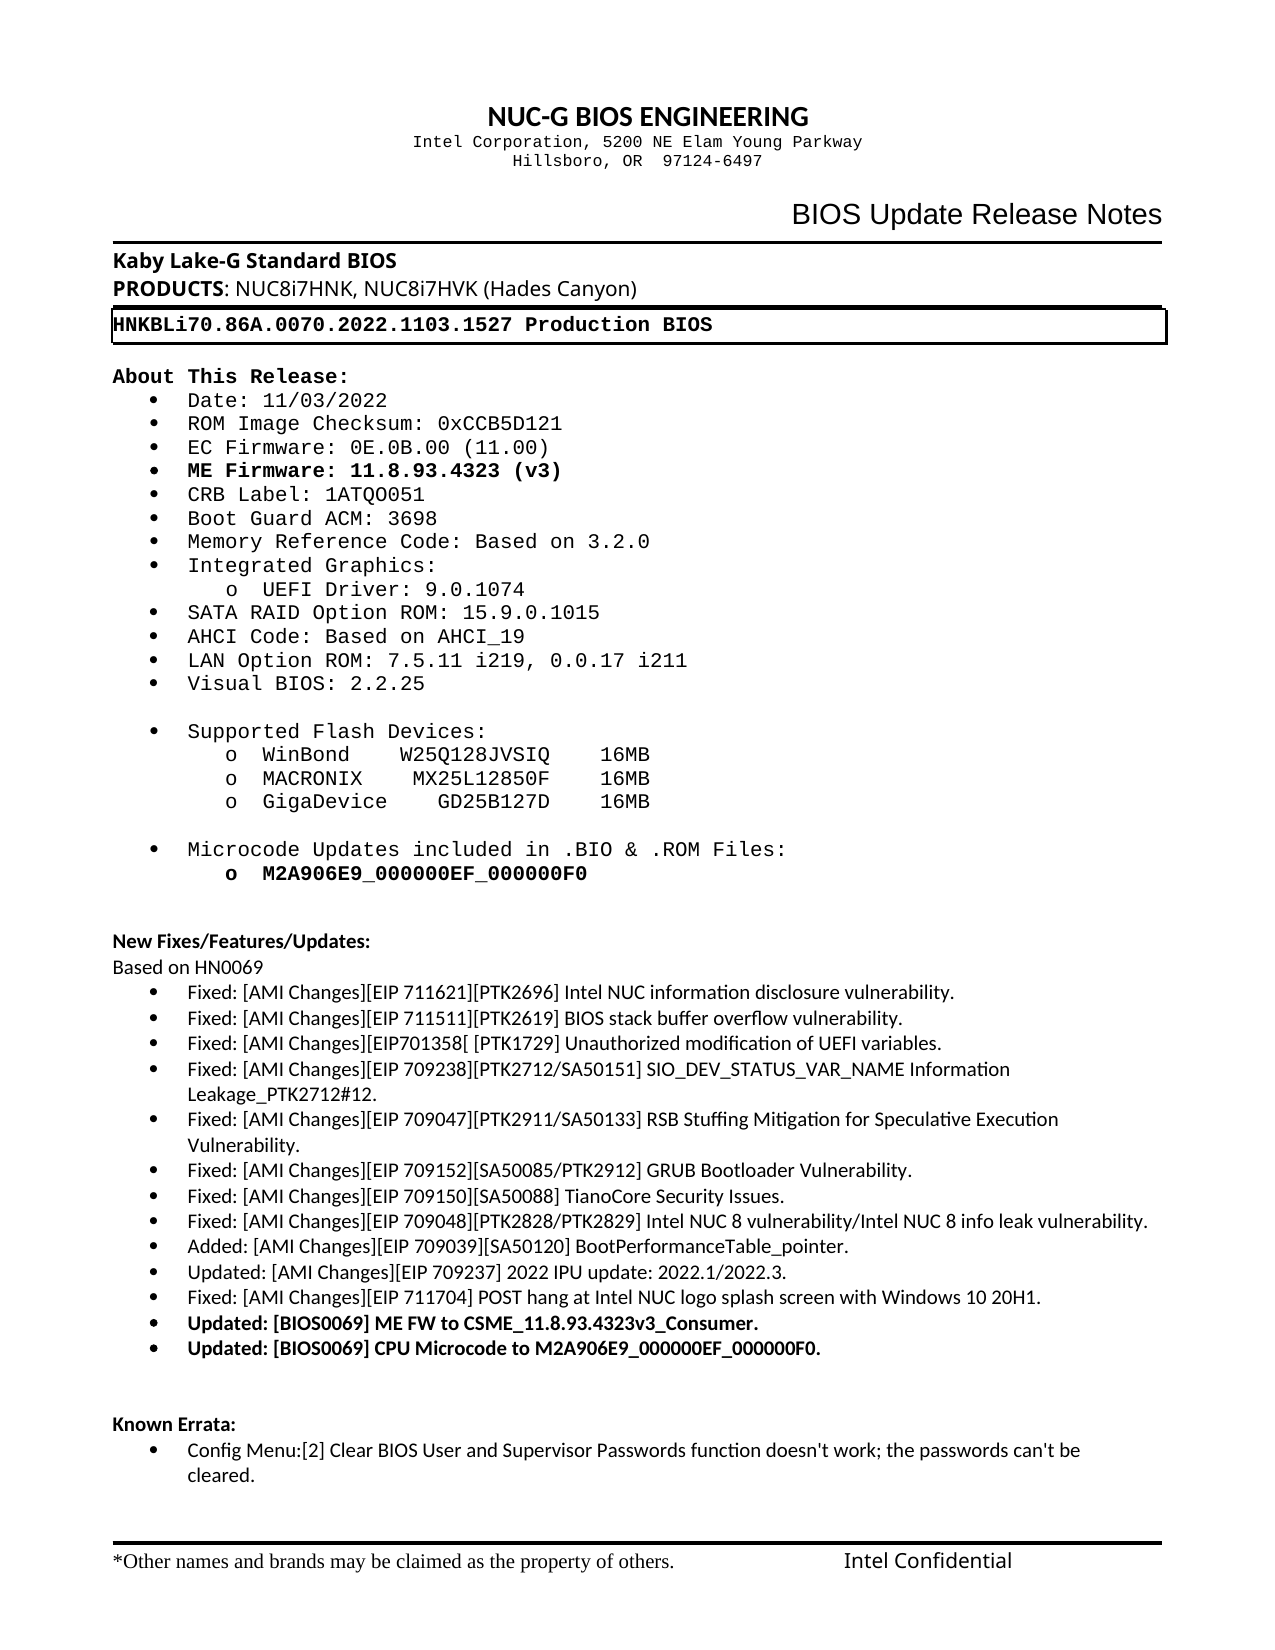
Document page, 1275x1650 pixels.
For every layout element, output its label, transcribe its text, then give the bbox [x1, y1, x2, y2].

list UEFI Driver: 9.0.1074 [225, 579, 1162, 602]
list Fixed: [AMI Changes][EIP 711621][PTK2696] Intel NUC information disclosure vulnerability. [150, 979, 1162, 1005]
list Fixed: [AMI Changes][EIP 709047][PTK2911/SA50133] RSB Stuffing Mitigation for Speculative Execution Vulnerability. [150, 1107, 1162, 1157]
list Visual BIOS: 2.2.25 [150, 673, 1162, 697]
list Fixed: [AMI Changes][EIP 711704] POST hang at Intel NUC logo splash screen with Windows 10 20H1. [150, 1284, 1162, 1310]
text Intel Corporation, 5200 NE Elam Young Parkway Hillsboro, OR 97124-6497 [112, 134, 1162, 172]
list Supported Flash Devices: [150, 721, 1162, 744]
list LAN Option ROM: 7.5.11 i219, 0.0.17 i211 [150, 650, 1162, 673]
list M2A906E9_000000EF_000000F0 [225, 862, 1125, 886]
text BIOS Update Release Notes [112, 197, 1162, 230]
list Added: [AMI Changes][EIP 709039][SA50120] BootPerformanceTable_pointer. [150, 1234, 1162, 1259]
list Fixed: [AMI Changes][EIP 709150][SA50088] TianoCore Security Issues. [150, 1183, 1162, 1208]
text PRODUCTS: NUC8i7HNK, NUC8i7HVK (Hades Canyon) [112, 269, 1162, 308]
list Updated: [AMI Changes][EIP 709237] 2022 IPU update: 2022.1/2022.3. [150, 1259, 1162, 1284]
list Date: 11/03/2022 [150, 389, 1162, 413]
list SATA RAID Option ROM: 15.9.0.1015 [150, 602, 1162, 626]
list Updated: [BIOS0069] ME FW to CSME_11.8.93.4323v3_Consumer. [150, 1310, 1125, 1335]
list Config Menu:[2] Clear BIOS User and Supervisor Passwords function doesn't work; the passwords can't be cleared. [150, 1437, 1125, 1488]
list AHCI Code: Based on AHCI_19 [150, 626, 1162, 650]
list Boot Guard ACM: 3698 [150, 508, 1162, 531]
text About This Release: [112, 366, 1125, 389]
list CRB Label: 1ATQO051 [150, 484, 1162, 508]
list GigaDevice GD25B127D 16MB [225, 792, 1125, 815]
title NUC-G BIOS ENGINEERING [412, 98, 1162, 134]
list Fixed: [AMI Changes][EIP 711511][PTK2619] BIOS stack buffer overflow vulnerability. [150, 1005, 1162, 1030]
list Microcode Updates included in .BIO & .ROM Files: [150, 839, 1162, 862]
list ME Firmware: 11.8.93.4323 (v3) [150, 461, 1162, 484]
list Integrated Graphics: [150, 555, 1162, 579]
list Fixed: [AMI Changes][EIP 709238][PTK2712/SA50151] SIO_DEV_STATUS_VAR_NAME Information Leakage_PTK2712#12. [150, 1056, 1162, 1107]
list Updated: [BIOS0069] CPU Microcode to M2A906E9_000000EF_000000F0. [150, 1335, 1125, 1361]
list EC Firmware: 0E.0B.00 (11.00) [150, 437, 1162, 461]
list Fixed: [AMI Changes][EIP 709048][PTK2828/PTK2829] Intel NUC 8 vulnerability/Intel NUC 8 info leak vulnerability. [150, 1208, 1162, 1234]
list ROM Image Checksum: 0xCCB5D121 [150, 413, 1162, 437]
list Memory Reference Code: Based on 3.2.0 [150, 531, 1162, 555]
text Known Errata: [112, 1412, 1162, 1437]
list Fixed: [AMI Changes][EIP 709152][SA50085/PTK2912] GRUB Bootloader Vulnerability. [150, 1157, 1162, 1183]
text Kaby Lake-G Standard BIOS [112, 242, 1162, 269]
subtitle HNKBLi70.86A.0070.2022.1103.1527 Production BIOS [113, 310, 1165, 342]
text Based on HN0069 [112, 954, 1125, 979]
text New Fixes/Features/Updates: [112, 929, 1125, 954]
list Fixed: [AMI Changes][EIP701358[ [PTK1729] Unauthorized modification of UEFI variables. [150, 1030, 1162, 1056]
list WinBond W25Q128JVSIQ 16MB [225, 744, 1125, 768]
list MACRONIX MX25L12850F 16MB [225, 768, 1125, 792]
